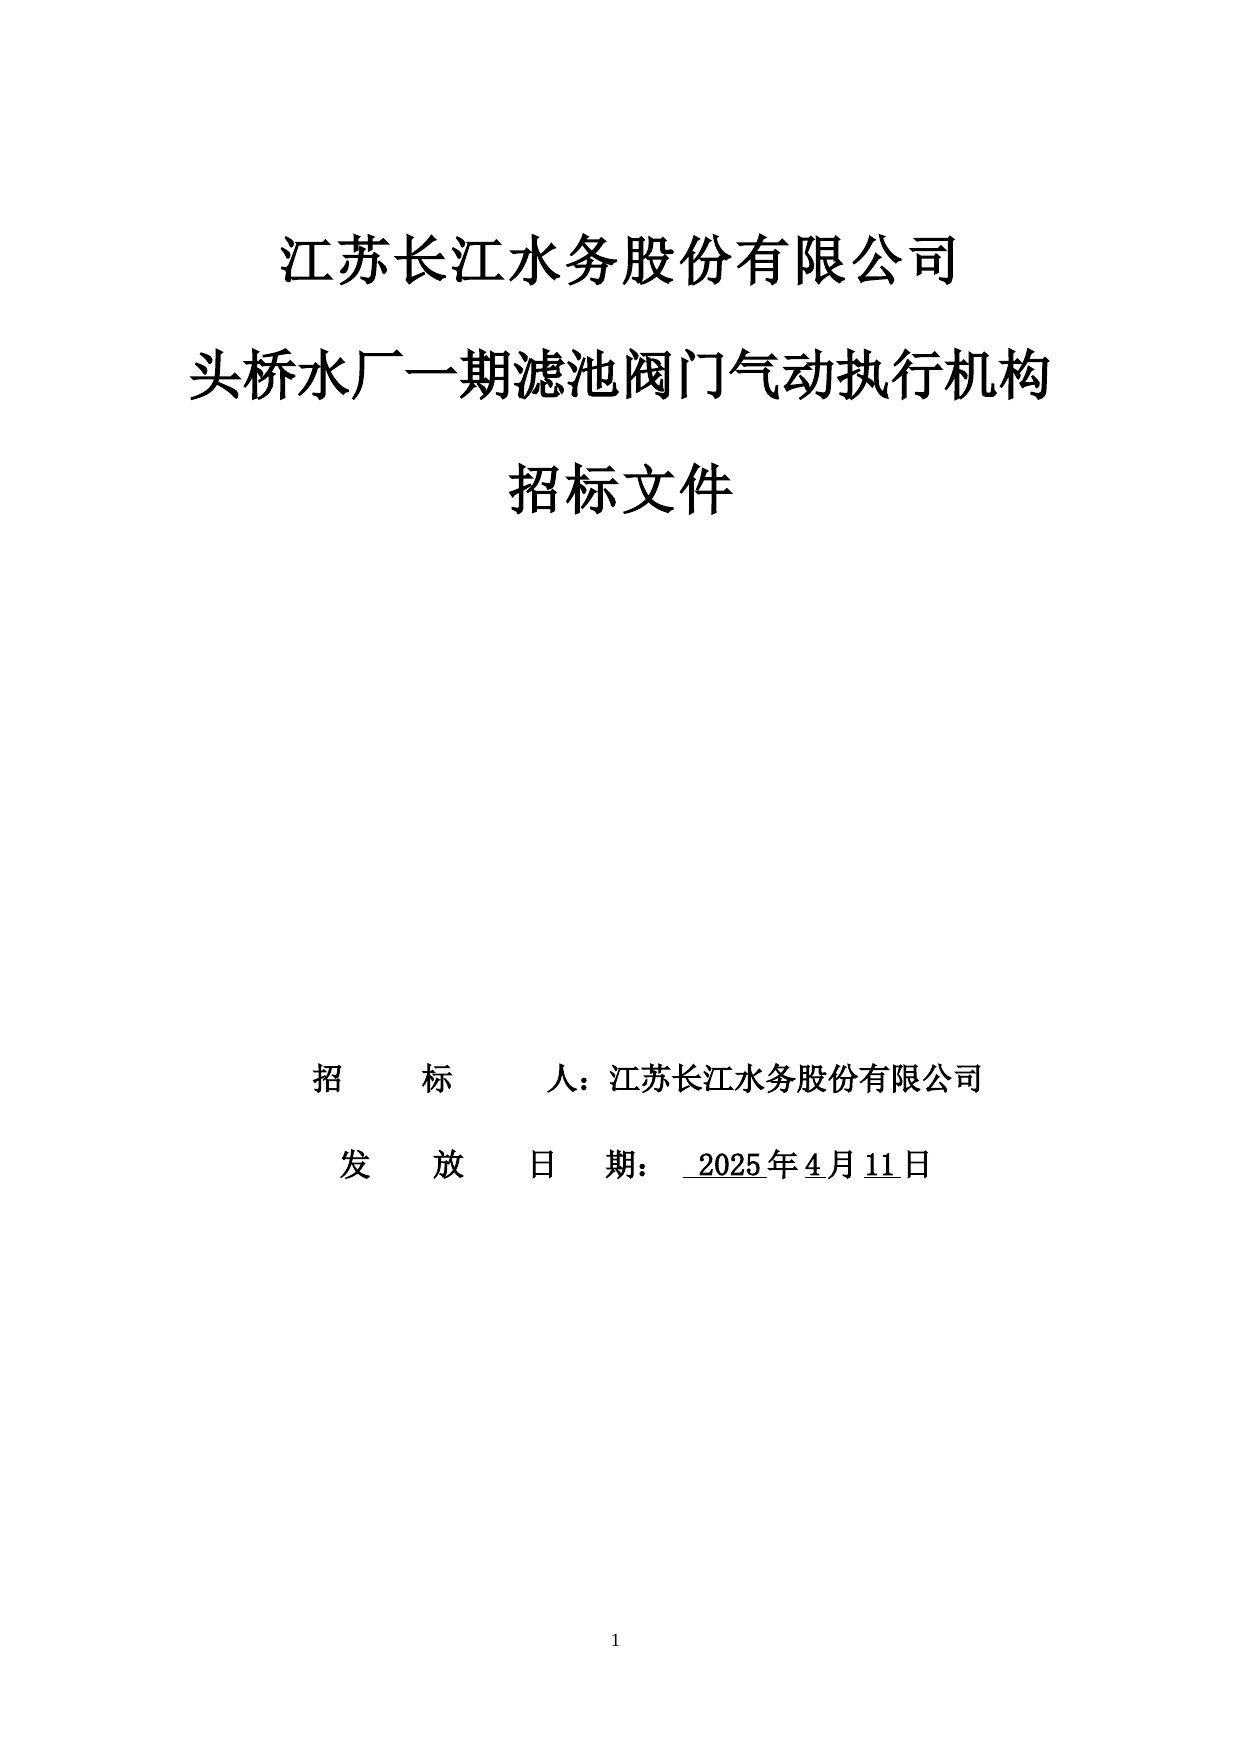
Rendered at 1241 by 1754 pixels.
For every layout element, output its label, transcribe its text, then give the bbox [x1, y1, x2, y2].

text 头桥水厂一期滤池阀门气动执行机构 [187, 302, 1053, 416]
text 江苏长江水务股份有限公司 [187, 187, 1053, 302]
text 招 标 人：江苏长江水务股份有限公司 [187, 1058, 1053, 1094]
text 招标文件 [187, 416, 1053, 531]
text 发 放 日 期： 2025年4月11日 [187, 1129, 1053, 1194]
